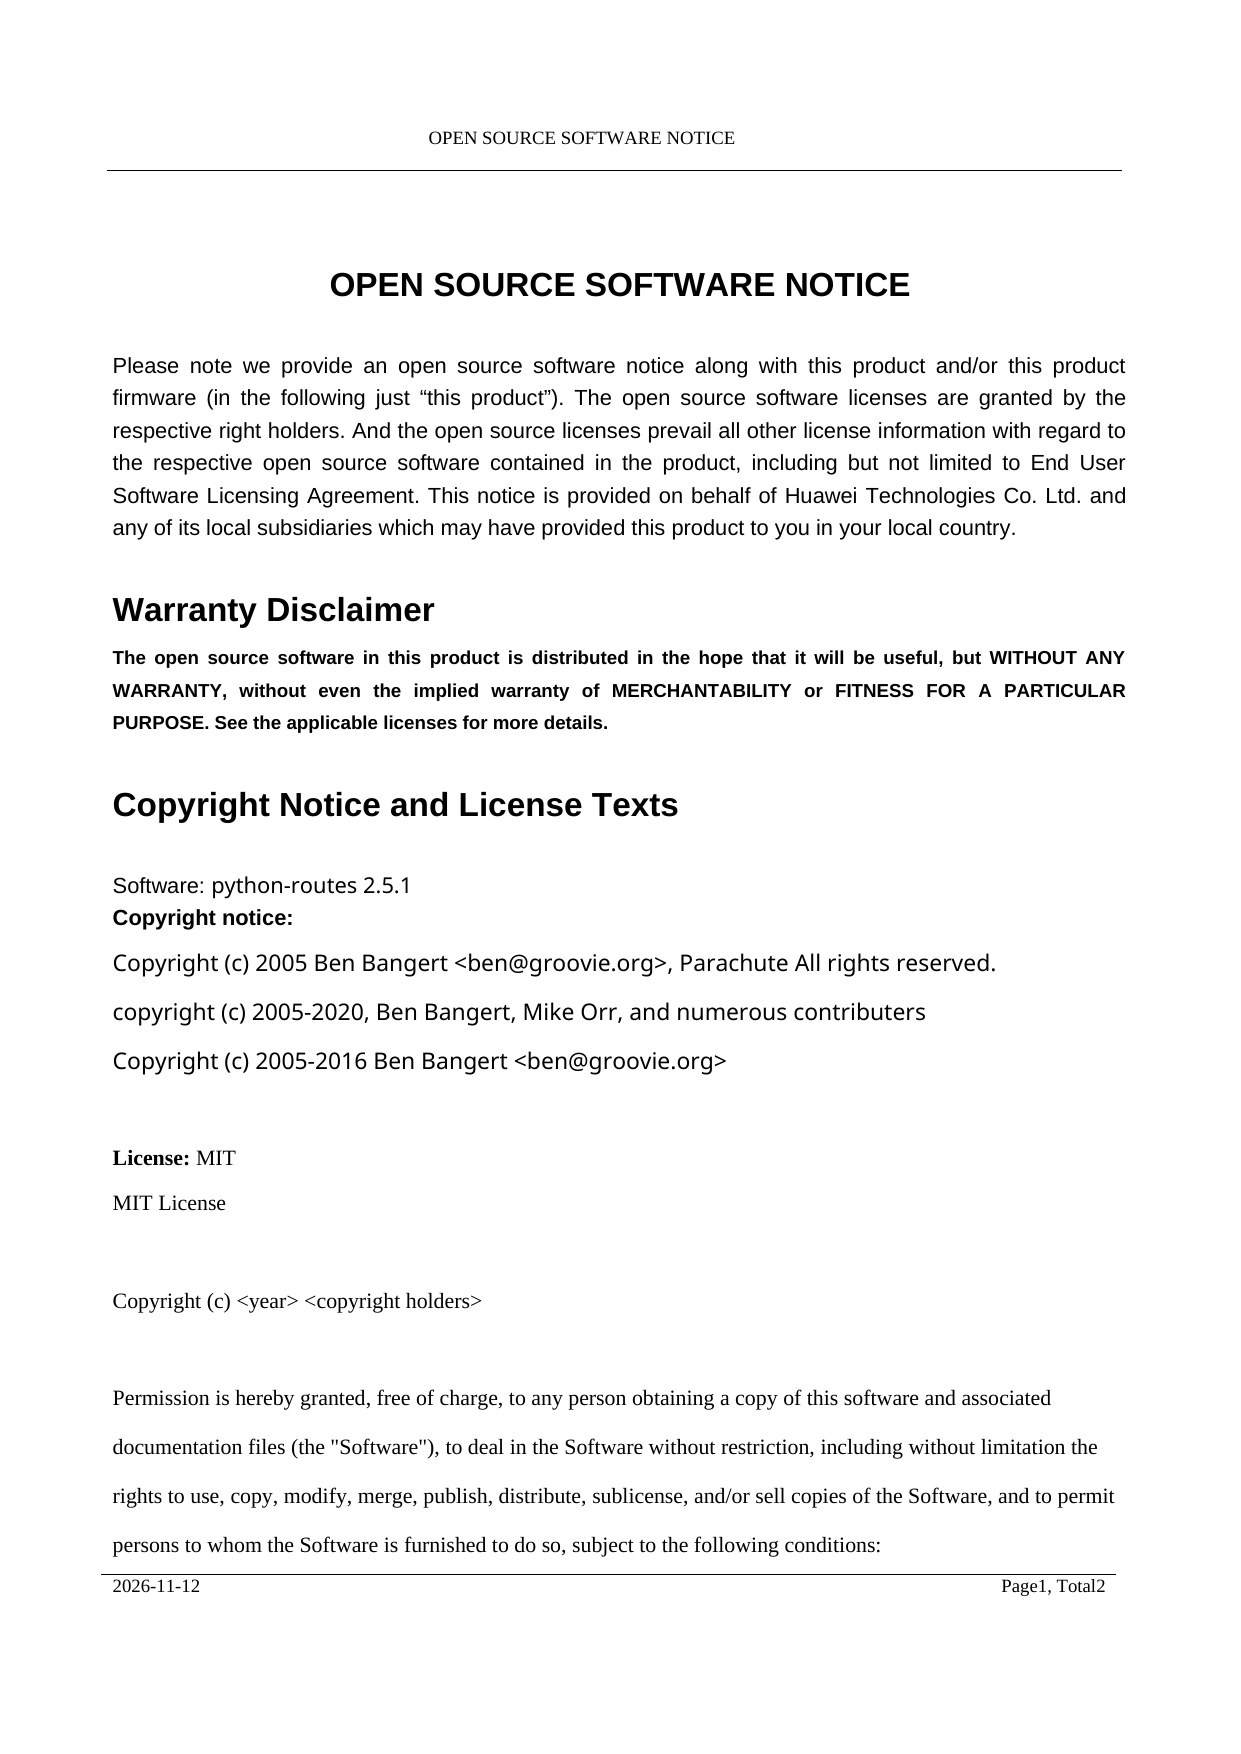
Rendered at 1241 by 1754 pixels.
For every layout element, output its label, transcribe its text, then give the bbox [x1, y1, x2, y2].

text OPEN SOURCE SOFTWARE NOTICE [112, 251, 1128, 316]
text Copyright (c) 2005 Ben Bangert <ben@groovie.org>, Parachute All rights reserved. copyright (c) 2005-2020, Ben Bangert, Mike Orr, and numerous contributers Copyright (c) 2005-2016 Ben Bangert <ben@groovie.org> [112, 947, 1128, 1125]
text Software: python-routes 2.5.1 [112, 869, 1128, 901]
text Warranty Disclaimer [112, 576, 1128, 641]
text Please note we provide an open source software notice along with this product and/or this product firmware (in the following just “this product”). The open source software licenses are granted by the respective right holders. And the open source licenses prevail all other license information with regard to the respective open source software contained in the product, including but not limited to End User Software Licensing Agreement. This notice is provided on behalf of Huawei Technologies Co. Ltd. and any of its local subsidiaries which may have provided this product to you in your local country. [112, 349, 1128, 544]
text Copyright Notice and License Texts [112, 771, 1128, 836]
text The open source software in this product is distributed in the hope that it will be useful, but WITHOUT ANY WARRANTY, without even the implied warranty of MERCHANTABILITY or FITNESS FOR A PARTICULAR PURPOSE. See the applicable licenses for more details. [112, 641, 1128, 739]
text Copyright notice: [112, 901, 1128, 934]
text License: MIT [112, 1142, 1128, 1174]
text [112, 1187, 1128, 1560]
